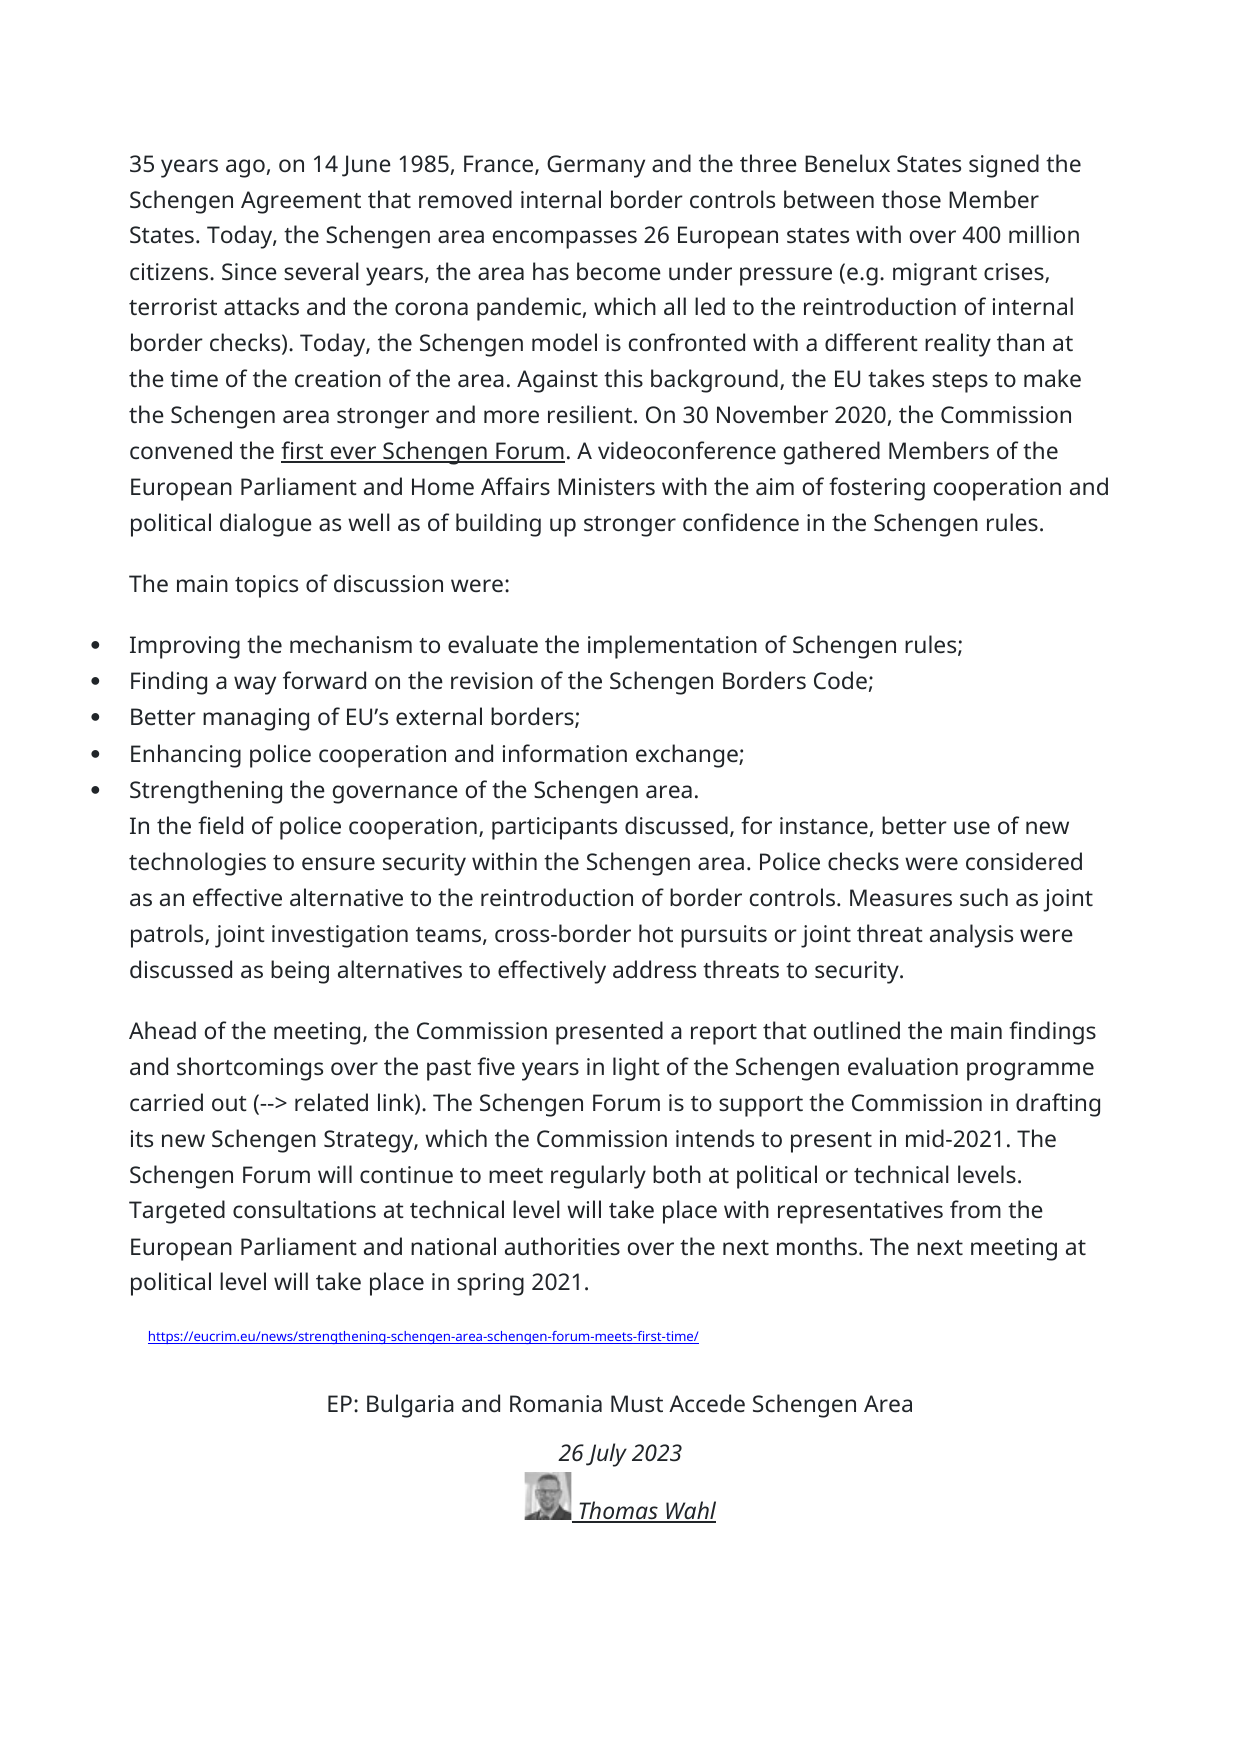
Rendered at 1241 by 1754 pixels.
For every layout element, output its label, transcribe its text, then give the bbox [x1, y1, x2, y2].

picture [524, 1472, 572, 1520]
list Strengthening the governance of the Schengen area. [91, 774, 1111, 805]
subtitle EP: Bulgaria and Romania Must Accede Schengen Area [129, 1388, 1111, 1419]
text 35 years ago, on 14 June 1985, France, Germany and the three Benelux States signed the Schengen Agreement that removed internal border controls between those Member States. Today, the Schengen area encompasses 26 European states with over 400 million citizens. Since several years, the area has become under pressure (e.g. migrant crises, terrorist attacks and the corona pandemic, which all led to the reintroduction of internal border checks). Today, the Schengen model is confronted with a different reality than at the time of the creation of the area. Against this background, the EU takes steps to make the Schengen area stronger and more resilient. On 30 November 2020, the Commission convened the first ever Schengen Forum. A videoconference gathered Members of the European Parliament and Home Affairs Ministers with the aim of fostering cooperation and political dialogue as well as of building up stronger confidence in the Schengen rules. [129, 148, 1111, 538]
text Ahead of the meeting, the Commission presented a report that outlined the main findings and shortcomings over the past five years in light of the Schengen evaluation programme carried out (--> related link). The Schengen Forum is to support the Commission in drafting its new Schengen Strategy, which the Commission intends to present in mid-2021. The Schengen Forum will continue to meet regularly both at political or technical levels. Targeted consultations at technical level will take place with representatives from the European Parliament and national authorities over the next months. The next meeting at political level will take place in spring 2021. [129, 1015, 1111, 1298]
list Improving the mechanism to evaluate the implementation of Schengen rules; [91, 629, 1111, 660]
list Better managing of EU’s external borders; [91, 701, 1111, 733]
list Enhancing police cooperation and information exchange; [91, 738, 1111, 769]
text 26 July 2023 Thomas Wahl [129, 1437, 1111, 1526]
text The main topics of discussion were: [129, 568, 1111, 599]
list Finding a way forward on the revision of the Schengen Borders Code; [91, 665, 1111, 696]
text In the field of police cooperation, participants discussed, for instance, better use of new technologies to ensure security within the Schengen area. Police checks were considered as an effective alternative to the reintroduction of border controls. Measures such as joint patrols, joint investigation teams, cross-border hot pursuits or joint threat analysis were discussed as being alternatives to effectively address threats to security. [129, 810, 1111, 985]
text https://eucrim.eu/news/strengthening-schengen-area-schengen-forum-meets-first-time/ [148, 1327, 1111, 1358]
